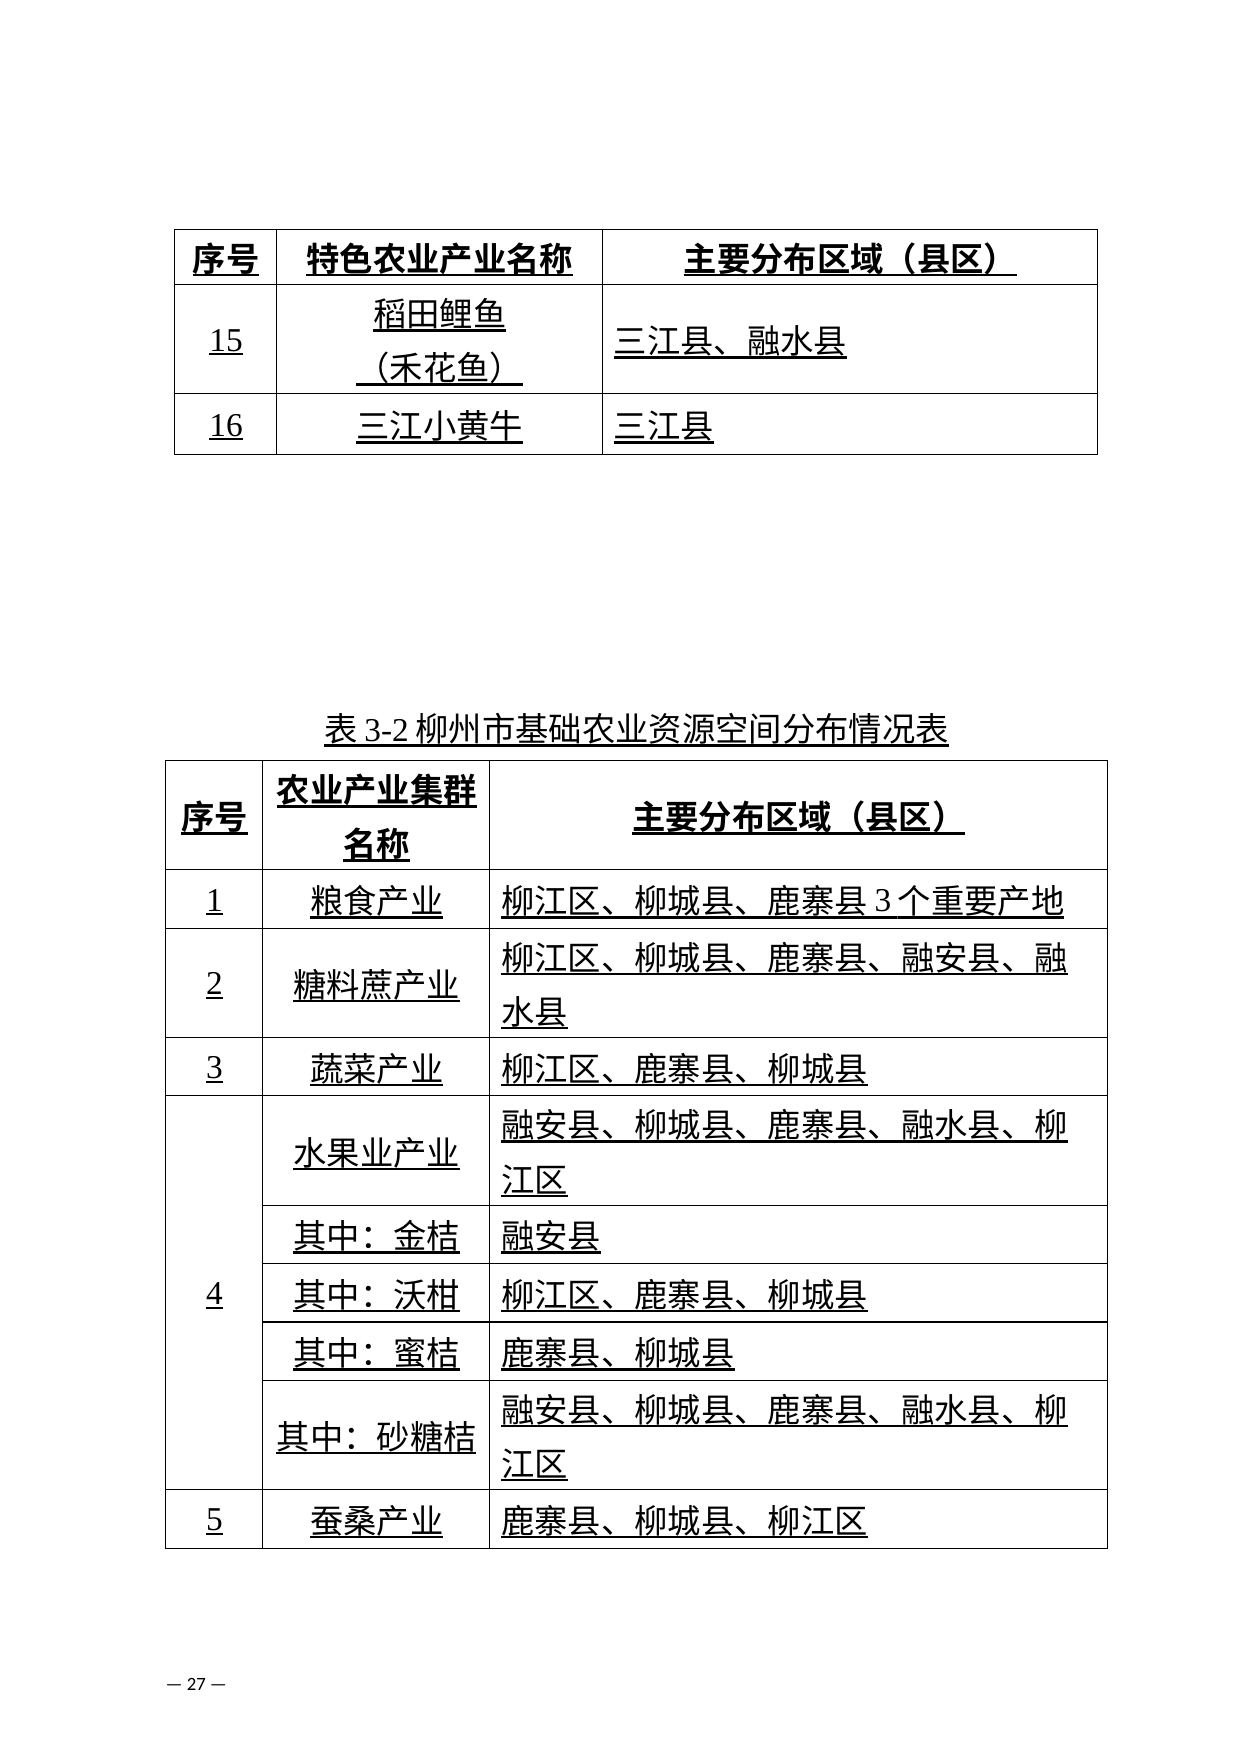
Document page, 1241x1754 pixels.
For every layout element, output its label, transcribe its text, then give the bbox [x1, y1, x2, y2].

table_header 序号 [175, 230, 276, 284]
table_cell 蔬菜产业 [263, 1038, 489, 1095]
table_cell 水果业产业 [263, 1096, 489, 1205]
table_cell 1 [166, 870, 262, 928]
table_cell 2 [166, 929, 262, 1037]
table_cell 其中：金桔 [263, 1206, 489, 1263]
table_cell 粮食产业 [263, 870, 489, 928]
table_cell 其中：蜜桔 [263, 1323, 489, 1380]
table_header 主要分布区域（县区） [490, 761, 1107, 869]
table_cell 鹿寨县、柳城县、柳江区 [490, 1490, 1107, 1547]
table_cell 其中：砂糖桔 [263, 1381, 489, 1489]
table_cell 三江县 [603, 394, 1097, 454]
table_cell 16 [175, 394, 276, 454]
table_cell 融安县 [490, 1206, 1107, 1263]
table_cell 稻田鲤鱼 （禾花鱼） [277, 285, 602, 393]
table_cell 三江小黄牛 [277, 394, 602, 454]
table_cell 三江县、融水县 [603, 285, 1097, 393]
table_cell 柳江区、柳城县、鹿寨县、融安县、融水县 [490, 929, 1107, 1037]
table_cell 4 [166, 1096, 262, 1489]
table_cell 鹿寨县、柳城县 [490, 1323, 1107, 1380]
table_cell 融安县、柳城县、鹿寨县、融水县、柳江区 [490, 1381, 1107, 1489]
table_cell 3 [166, 1038, 262, 1095]
text 表3-2柳州市基础农业资源空间分布情况表 [165, 695, 1107, 760]
table_cell 15 [175, 285, 276, 393]
table_cell 柳江区、柳城县、鹿寨县3个重要产地 [490, 870, 1107, 928]
table_cell 其中：沃柑 [263, 1264, 489, 1321]
table_cell 柳江区、鹿寨县、柳城县 [490, 1038, 1107, 1095]
table_cell 糖料蔗产业 [263, 929, 489, 1037]
table_header 农业产业集群名称 [263, 761, 489, 869]
table_header 序号 [166, 761, 262, 869]
table_cell 5 [166, 1490, 262, 1547]
table_cell 融安县、柳城县、鹿寨县、融水县、柳江区 [490, 1096, 1107, 1205]
table_cell 蚕桑产业 [263, 1490, 489, 1547]
table_header 主要分布区域（县区） [603, 230, 1097, 284]
table_header 特色农业产业名称 [277, 230, 602, 284]
table_cell 柳江区、鹿寨县、柳城县 [490, 1264, 1107, 1321]
